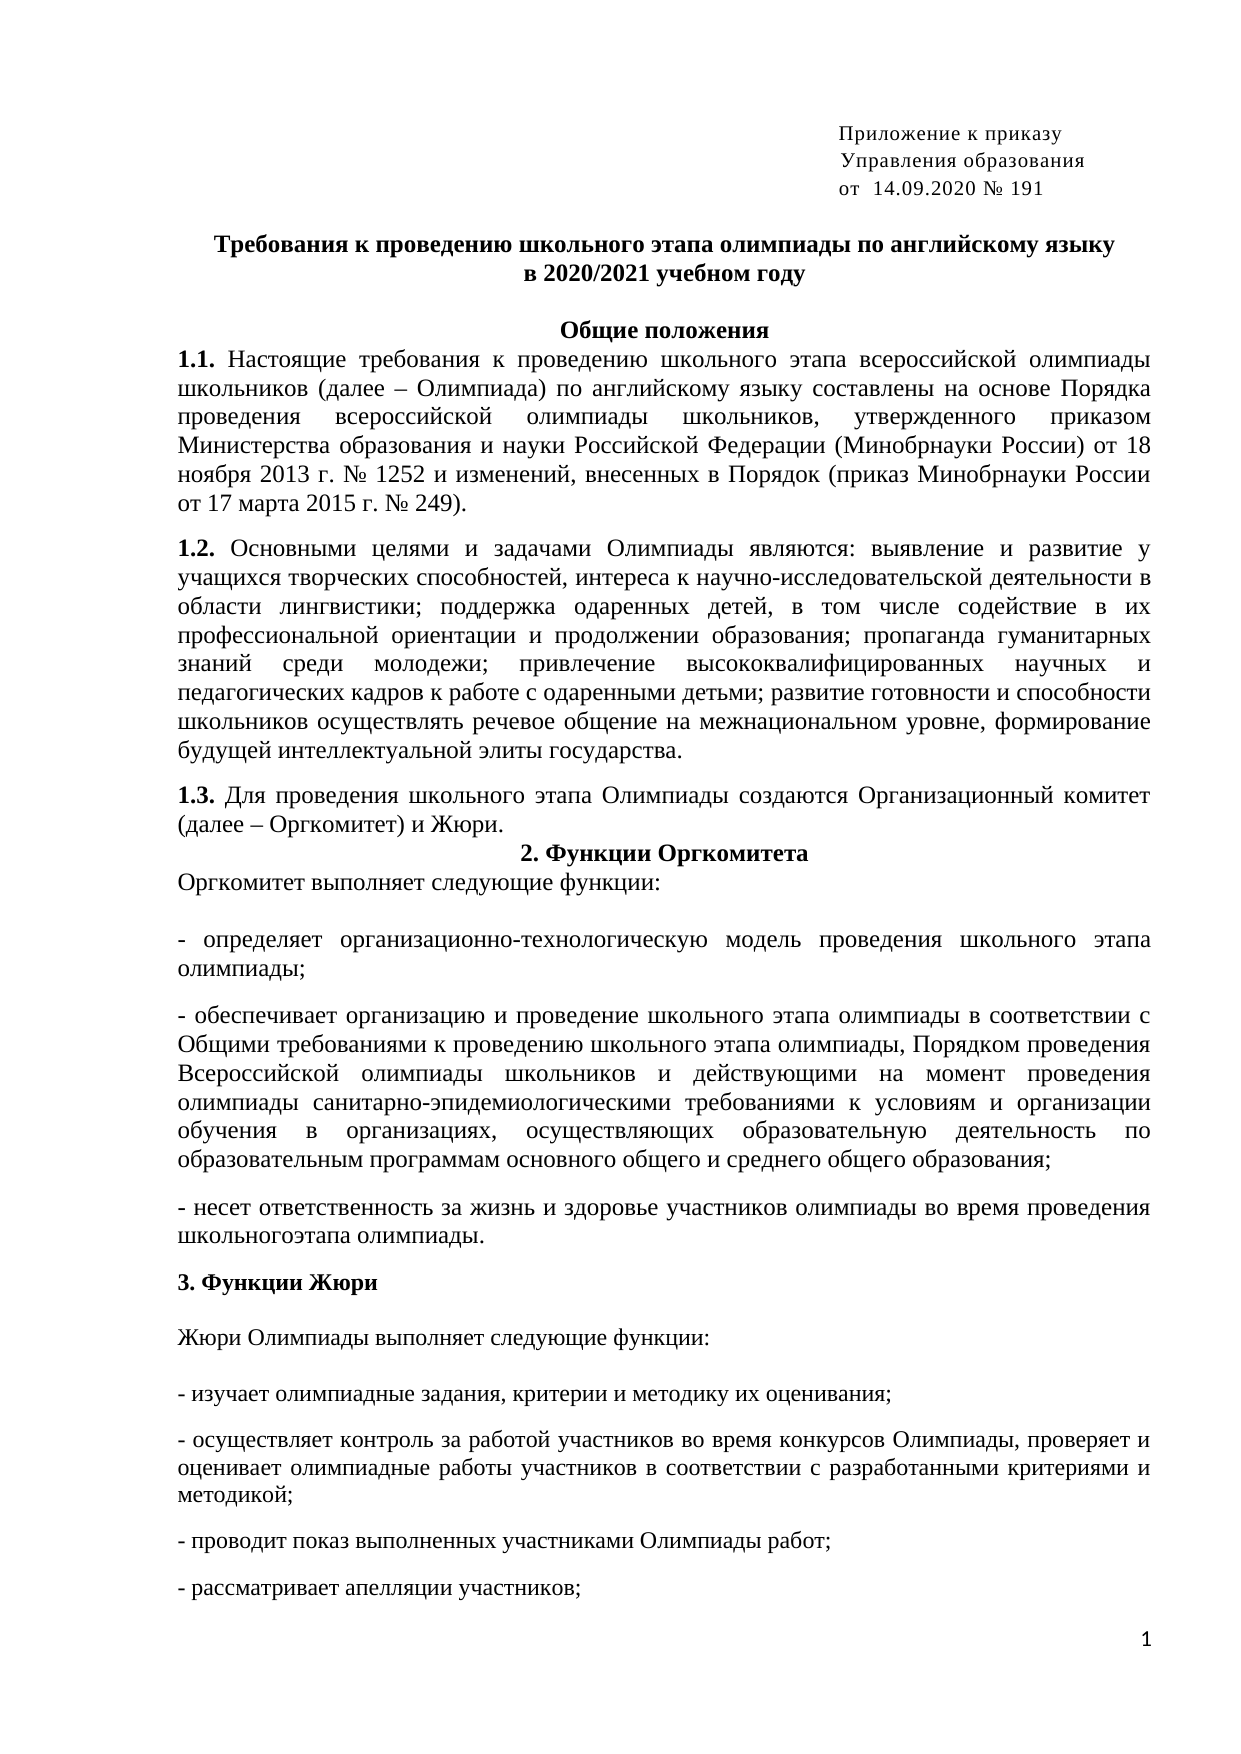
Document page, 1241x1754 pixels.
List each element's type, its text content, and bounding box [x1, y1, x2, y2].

text - изучает олимпиадные задания, критерии и методику их оценивания; [177, 1379, 1152, 1406]
text 3. Функции Жюри [177, 1268, 1152, 1296]
text Требования к проведению школьного этапа олимпиады по английскому языку [177, 229, 1152, 258]
text от 14.09.2020 № 191 [177, 173, 1084, 201]
text Жюри Олимпиады выполняет следующие функции: [177, 1323, 1152, 1351]
text Оргкомитет выполняет следующие функции: [177, 867, 1152, 896]
text 1.3. Для проведения школьного этапа Олимпиады создаются Организационный комитет (далее – Оргкомитет) и Жюри. [177, 781, 1152, 838]
text Общие положения [177, 315, 1152, 344]
text - несет ответственность за жизнь и здоровье участников олимпиады во время проведения школьногоэтапа олимпиады. [177, 1192, 1152, 1249]
text 2. Функции Оргкомитета [177, 838, 1152, 867]
text - проводит показ выполненных участниками Олимпиады работ; [177, 1526, 1152, 1554]
text - рассматривает апелляции участников; [177, 1573, 1152, 1600]
text - определяет организационно-технологическую модель проведения школьного этапа олимпиады; [177, 924, 1152, 982]
text Приложение к приказу [177, 118, 1071, 146]
text - обеспечивает организацию и проведение школьного этапа олимпиады в соответствии с Общими требованиями к проведению школьного этапа олимпиады, Порядком проведения Всероссийской олимпиады школьников и действующими на момент проведения олимпиады санитарно-эпидемиологическими требованиями к условиям и организации обучения в организациях, осуществляющих образовательную деятельность по образовательным программам основного общего и среднего общего образования; [177, 1001, 1152, 1173]
text в 2020/2021 учебном году [177, 258, 1152, 286]
text Управления образования [177, 146, 1084, 173]
text - осуществляет контроль за работой участников во время конкурсов Олимпиады, проверяет и оценивает олимпиадные работы участников в соответствии с разработанными критериями и методикой; [177, 1425, 1152, 1508]
text 1.2. Основными целями и задачами Олимпиады являются: выявление и развитие у учащихся творческих способностей, интереса к научно-исследовательской деятельности в области лингвистики; поддержка одаренных детей, в том числе содействие в их профессиональной ориентации и продолжении образования; пропаганда гуманитарных знаний среди молодежи; привлечение высококвалифицированных научных и педагогических кадров к работе с одаренными детьми; развитие готовности и способности школьников осуществлять речевое общение на межнациональном уровне, формирование будущей интеллектуальной элиты государства. [177, 533, 1152, 763]
text 1.1. Настоящие требования к проведению школьного этапа всероссийской олимпиады школьников (далее – Олимпиада) по английскому языку составлены на основе Порядка проведения всероссийской олимпиады школьников, утвержденного приказом Министерства образования и науки Российской Федерации (Минобрнауки России) от 18 ноября 2013 г. № 1252 и изменений, внесенных в Порядок (приказ Минобрнауки России от 17 марта 2015 г. № 249). [177, 344, 1152, 516]
